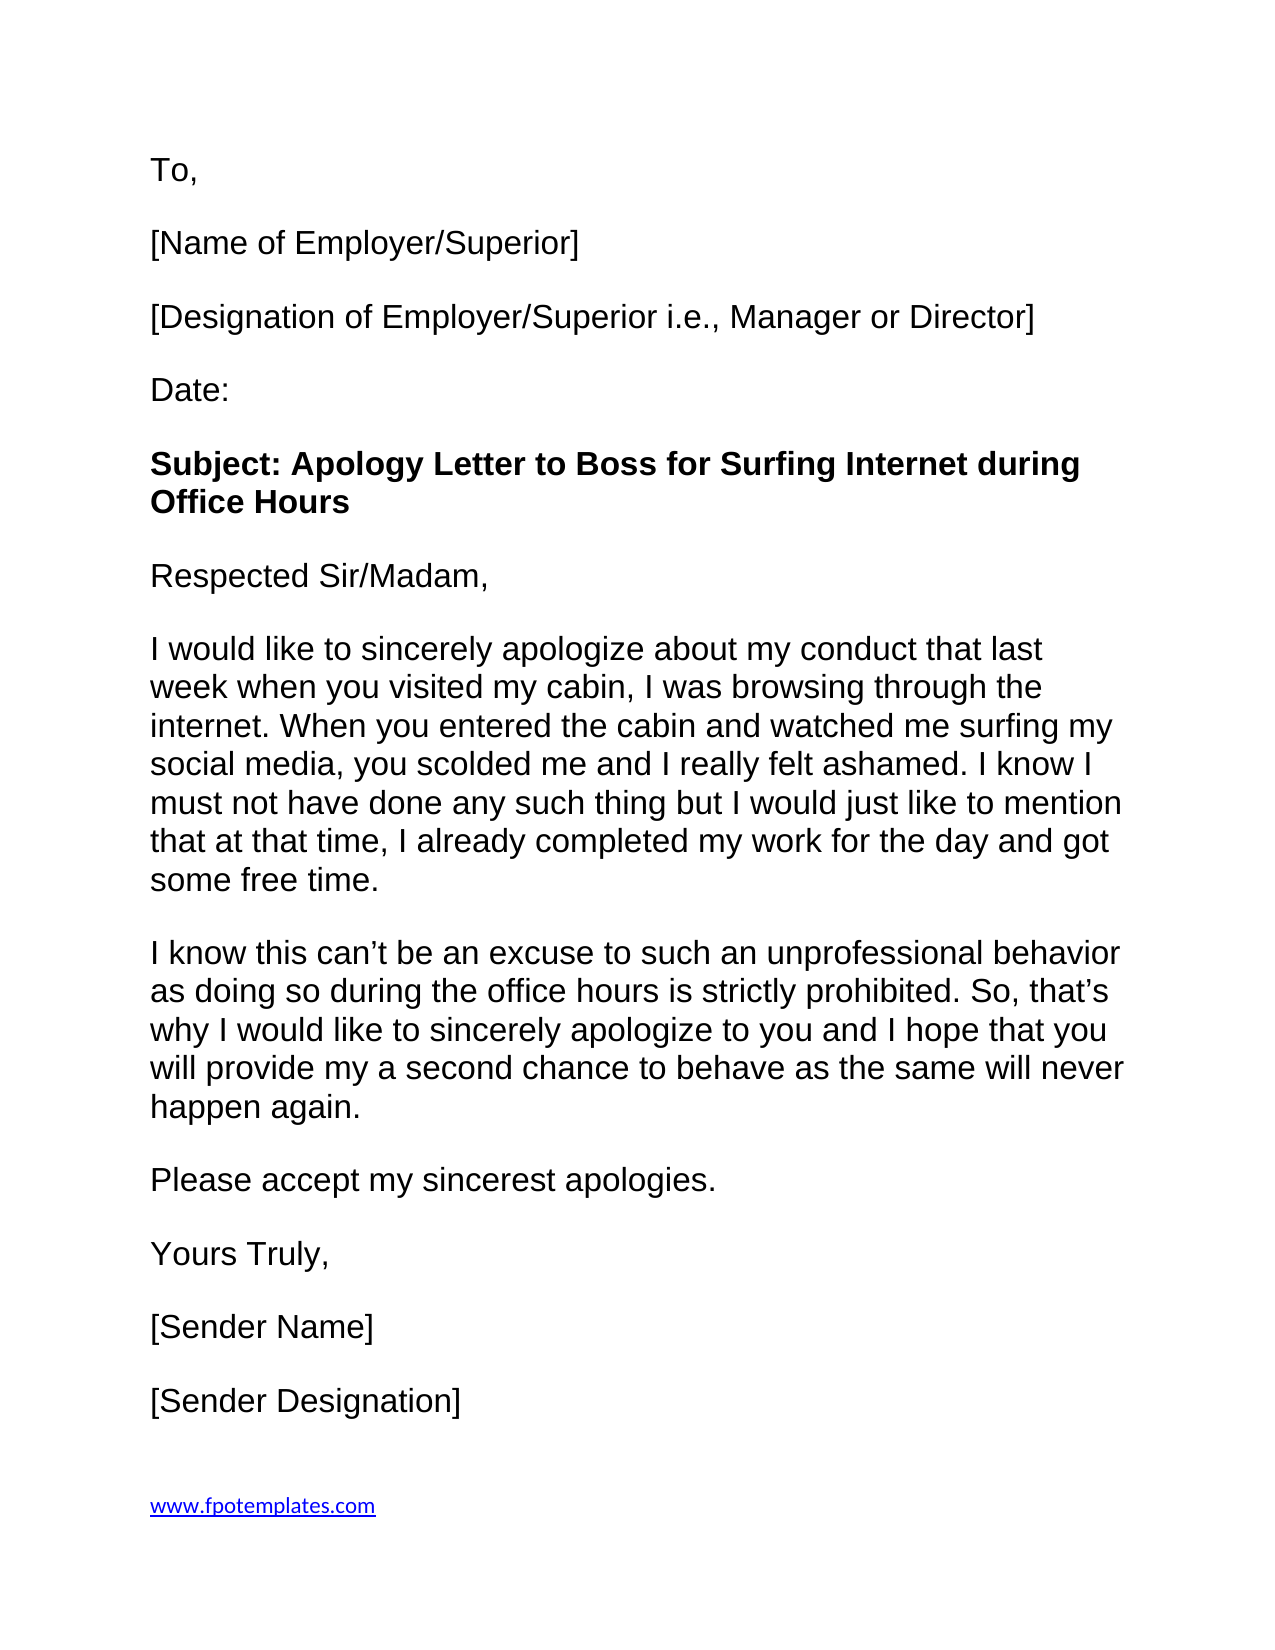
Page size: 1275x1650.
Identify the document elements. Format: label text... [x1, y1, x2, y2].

text I know this can’t be an excuse to such an unprofessional behavior as doing so during the office hours is strictly prohibited. So, that’s why I would like to sincerely apologize to you and I hope that you will provide my a second chance to behave as the same will never happen again. [150, 933, 1125, 1125]
text Subject: Apology Letter to Boss for Surfing Internet during Office Hours [150, 444, 1125, 521]
text Date: [150, 370, 1125, 409]
text Yours Truly, [150, 1234, 1125, 1272]
text To, [150, 150, 1125, 188]
text Respected Sir/Madam, [150, 556, 1125, 594]
text [Sender Name] [150, 1307, 1125, 1346]
text [Sender Designation] [150, 1381, 1125, 1419]
text [Name of Employer/Superior] [150, 223, 1125, 262]
text Please accept my sincerest apologies. [150, 1160, 1125, 1199]
text [Designation of Employer/Superior i.e., Manager or Director] [150, 297, 1125, 335]
text I would like to sincerely apologize about my conduct that last week when you visited my cabin, I was browsing through the internet. When you entered the cabin and watched me surfing my social media, you scolded me and I really felt ashamed. I know I must not have done any such thing but I would just like to mention that at that time, I already completed my work for the day and got some free time. [150, 629, 1125, 898]
